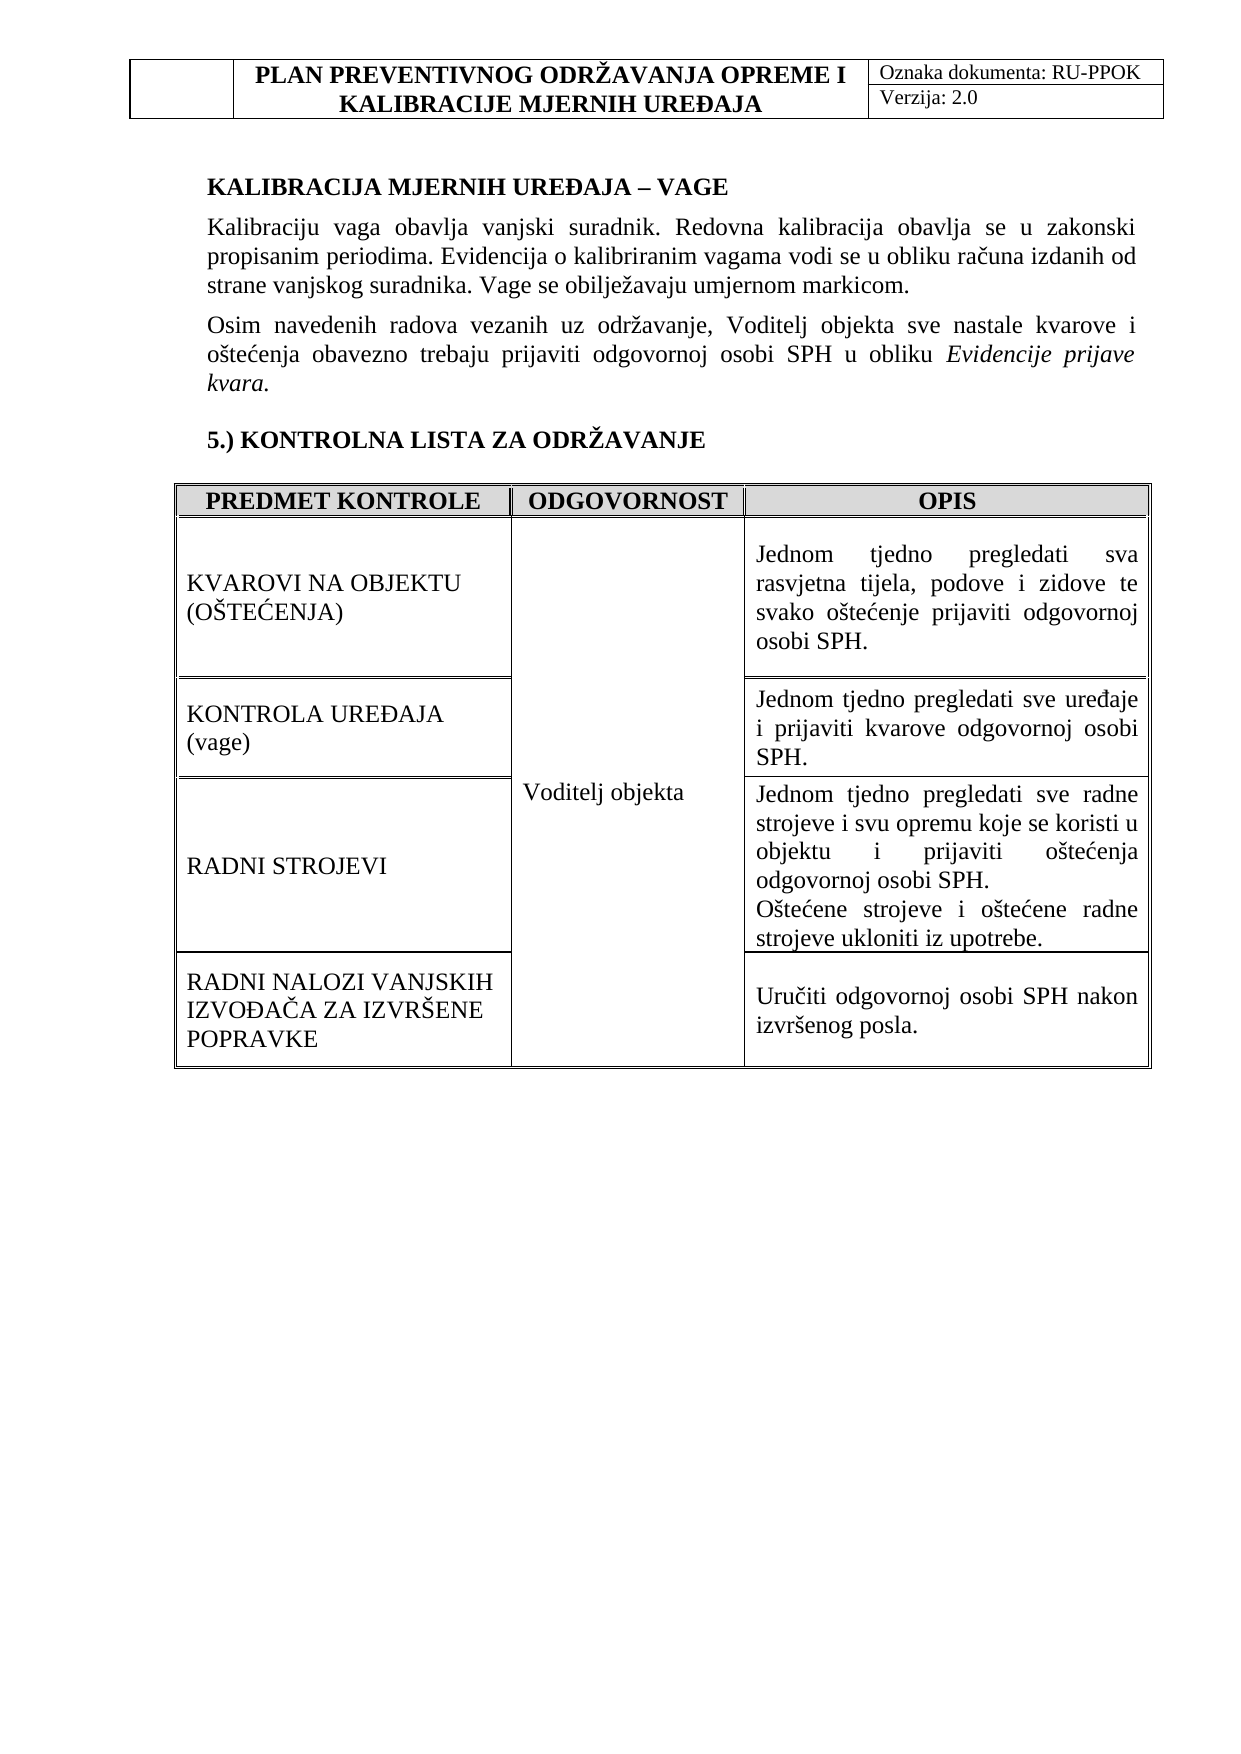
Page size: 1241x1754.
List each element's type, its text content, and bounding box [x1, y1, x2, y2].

text KALIBRACIJA MJERNIH UREĐAJA – VAGE [207, 172, 1137, 200]
table_cell RADNI NALOZI VANJSKIH IZVOĐAČA ZA IZVRŠENE POPRAVKE [177, 953, 511, 1066]
table_cell KONTROLA UREĐAJA (vage) [175, 676, 511, 776]
table_header OPIS [745, 486, 1148, 515]
table_cell Voditelj objekta [512, 518, 744, 1066]
table_cell Jednom tjedno pregledati sva rasvjetna tijela, podove i zidove te svako oštećenje prijaviti odgovornoj osobi SPH. [745, 515, 1150, 676]
text Kalibraciju vaga obavlja vanjski suradnik. Redovna kalibracija obavlja se u zakonski propisanim periodima. Evidencija o kalibriranim vagama vodi se u obliku računa izdanih od strane vanjskog suradnika. Vage se obilježavaju umjernom markicom. [207, 212, 1137, 299]
text 5.) KONTROLNA LISTA ZA ODRŽAVANJE [207, 426, 1137, 454]
table_cell RADNI STROJEVI [177, 776, 511, 951]
table_cell Uručiti odgovornoj osobi SPH nakon izvršenog posla. [745, 953, 1148, 1066]
text Osim navedenih radova vezanih uz održavanje, Voditelj objekta sve nastale kvarove i oštećenja obavezno trebaju prijaviti odgovornoj osobi SPH u obliku Evidencije prijave kvara. [207, 311, 1137, 397]
table_header PREDMET KONTROLE [177, 486, 511, 515]
table_cell Jednom tjedno pregledati sve uređaje i prijaviti kvarove odgovornoj osobi SPH. [745, 676, 1150, 776]
table_cell KVAROVI NA OBJEKTU (OŠTEĆENJA) [175, 515, 511, 676]
table_cell Jednom tjedno pregledati sve radne strojeve i svu opremu koje se koristi u objektu i prijaviti oštećenja odgovornoj osobi SPH. Oštećene strojeve i oštećene radne strojeve ukloniti iz upotrebe. [745, 777, 1148, 951]
table_header ODGOVORNOST [511, 486, 744, 515]
